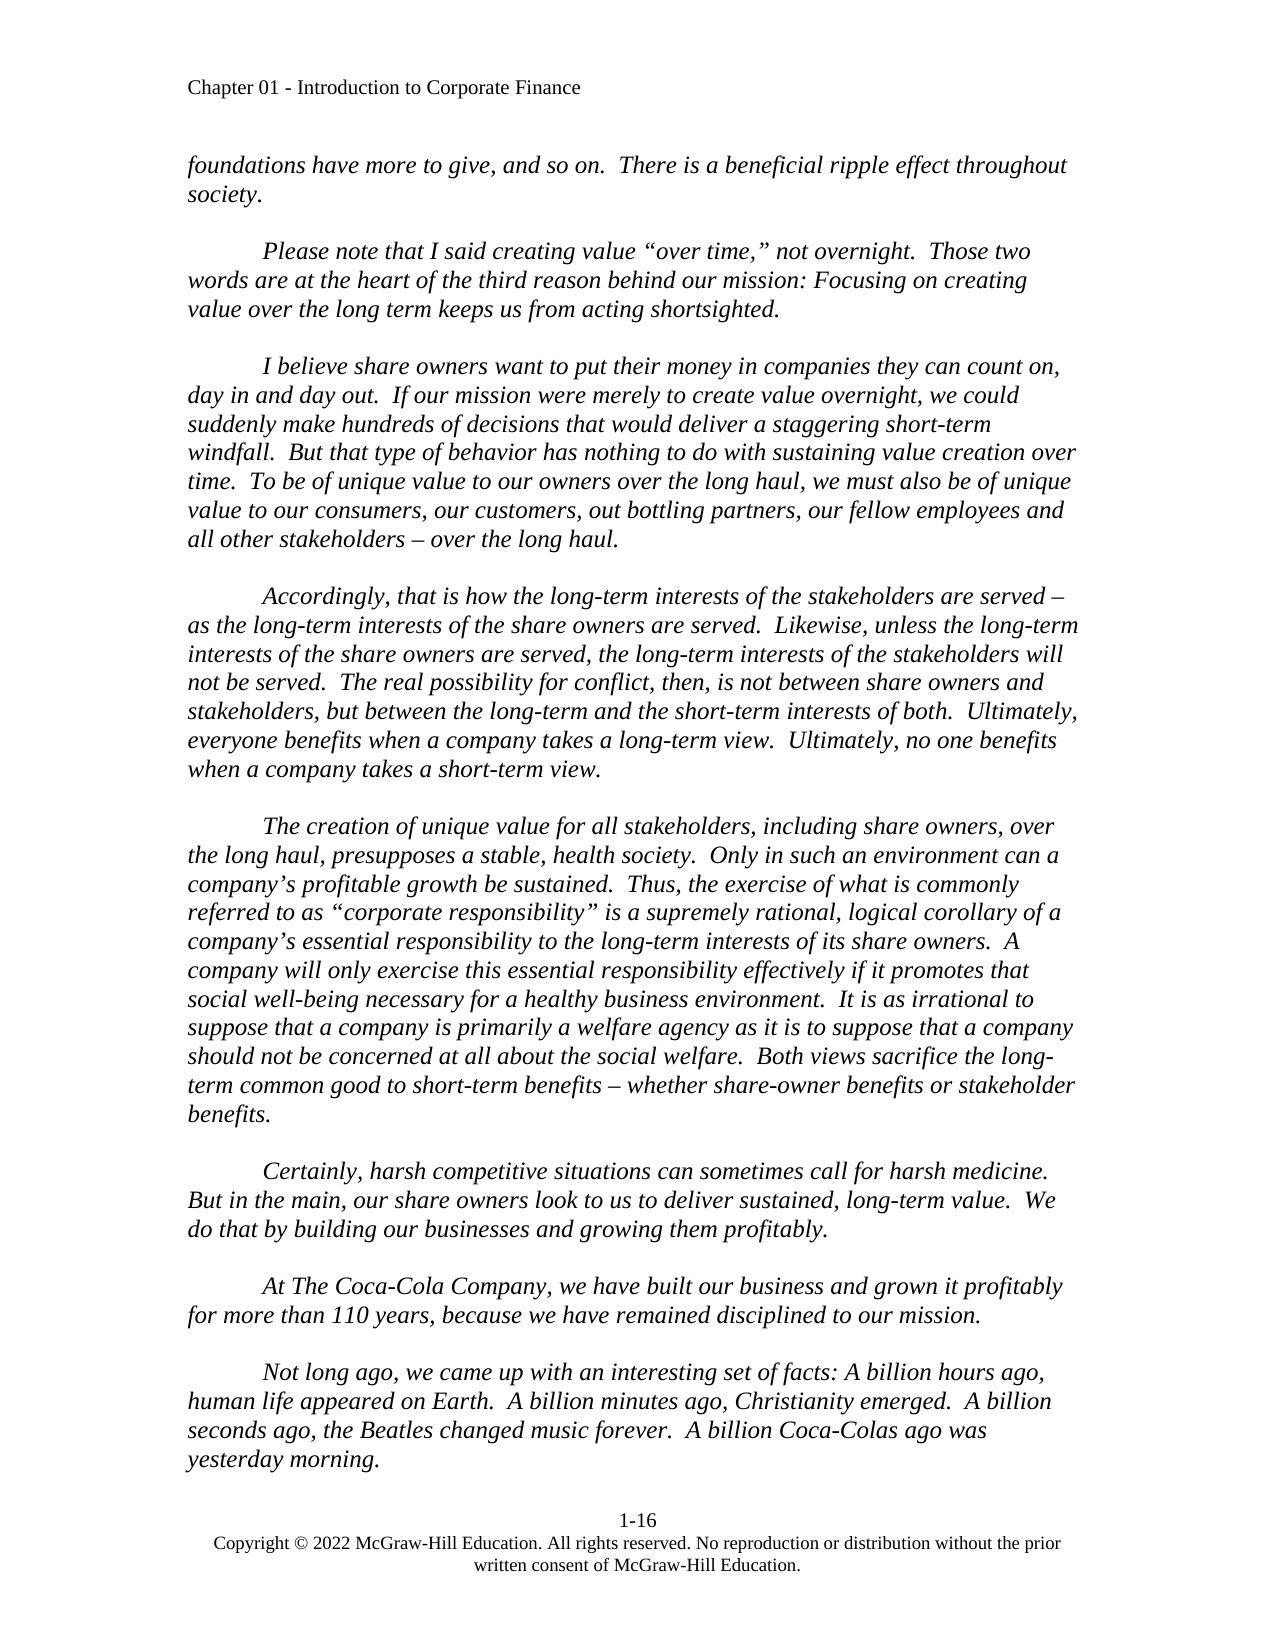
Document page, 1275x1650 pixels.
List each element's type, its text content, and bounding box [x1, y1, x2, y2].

text Accordingly, that is how the long-term interests of the stakeholders are served – as the long-term interests of the share owners are served. Likewise, unless the long-term interests of the share owners are served, the long-term interests of the stakeholders will not be served. The real possibility for conflict, then, is not between share owners and stakeholders, but between the long-term and the short-term interests of both. Ultimately, everyone benefits when a company takes a long-term view. Ultimately, no one benefits when a company takes a short-term view. [187, 581, 1087, 782]
text Certainly, harsh competitive situations can sometimes call for harsh medicine. But in the main, our share owners look to us to deliver sustained, long-term value. We do that by building our businesses and growing them profitably. [187, 1156, 1087, 1242]
text I believe share owners want to put their money in companies they can count on, day in and day out. If our mission were merely to create value overnight, we could suddenly make hundreds of decisions that would deliver a staggering short-term windfall. But that type of behavior has nothing to do with sustaining value creation over time. To be of unique value to our owners over the long haul, we must also be of unique value to our consumers, our customers, out bottling partners, our fellow employees and all other stakeholders – over the long haul. [187, 351, 1087, 552]
text The creation of unique value for all stakeholders, including share owners, over the long haul, presupposes a stable, health society. Only in such an environment can a company’s profitable growth be sustained. Thus, the exercise of what is commonly referred to as “corporate responsibility” is a supremely rational, logical corollary of a company’s essential responsibility to the long-term interests of its share owners. A company will only exercise this essential responsibility effectively if it promotes that social well-being necessary for a healthy business environment. It is as irrational to suppose that a company is primarily a welfare agency as it is to suppose that a company should not be concerned at all about the social welfare. Both views sacrifice the long-term common good to short-term benefits – whether share-owner benefits or stakeholder benefits. [187, 811, 1087, 1127]
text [187, 150, 1087, 207]
text Not long ago, we came up with an interesting set of facts: A billion hours ago, human life appeared on Earth. A billion minutes ago, Christianity emerged. A billion seconds ago, the Beatles changed music forever. A billion Coca-Colas ago was yesterday morning. [187, 1357, 1087, 1472]
text Please note that I said creating value “over time,” not overnight. Those two words are at the heart of the third reason behind our mission: Focusing on creating value over the long term keeps us from acting shortsighted. [187, 236, 1087, 322]
text At The Coca-Cola Company, we have built our business and grown it profitably for more than 110 years, because we have remained disciplined to our mission. [187, 1271, 1087, 1329]
